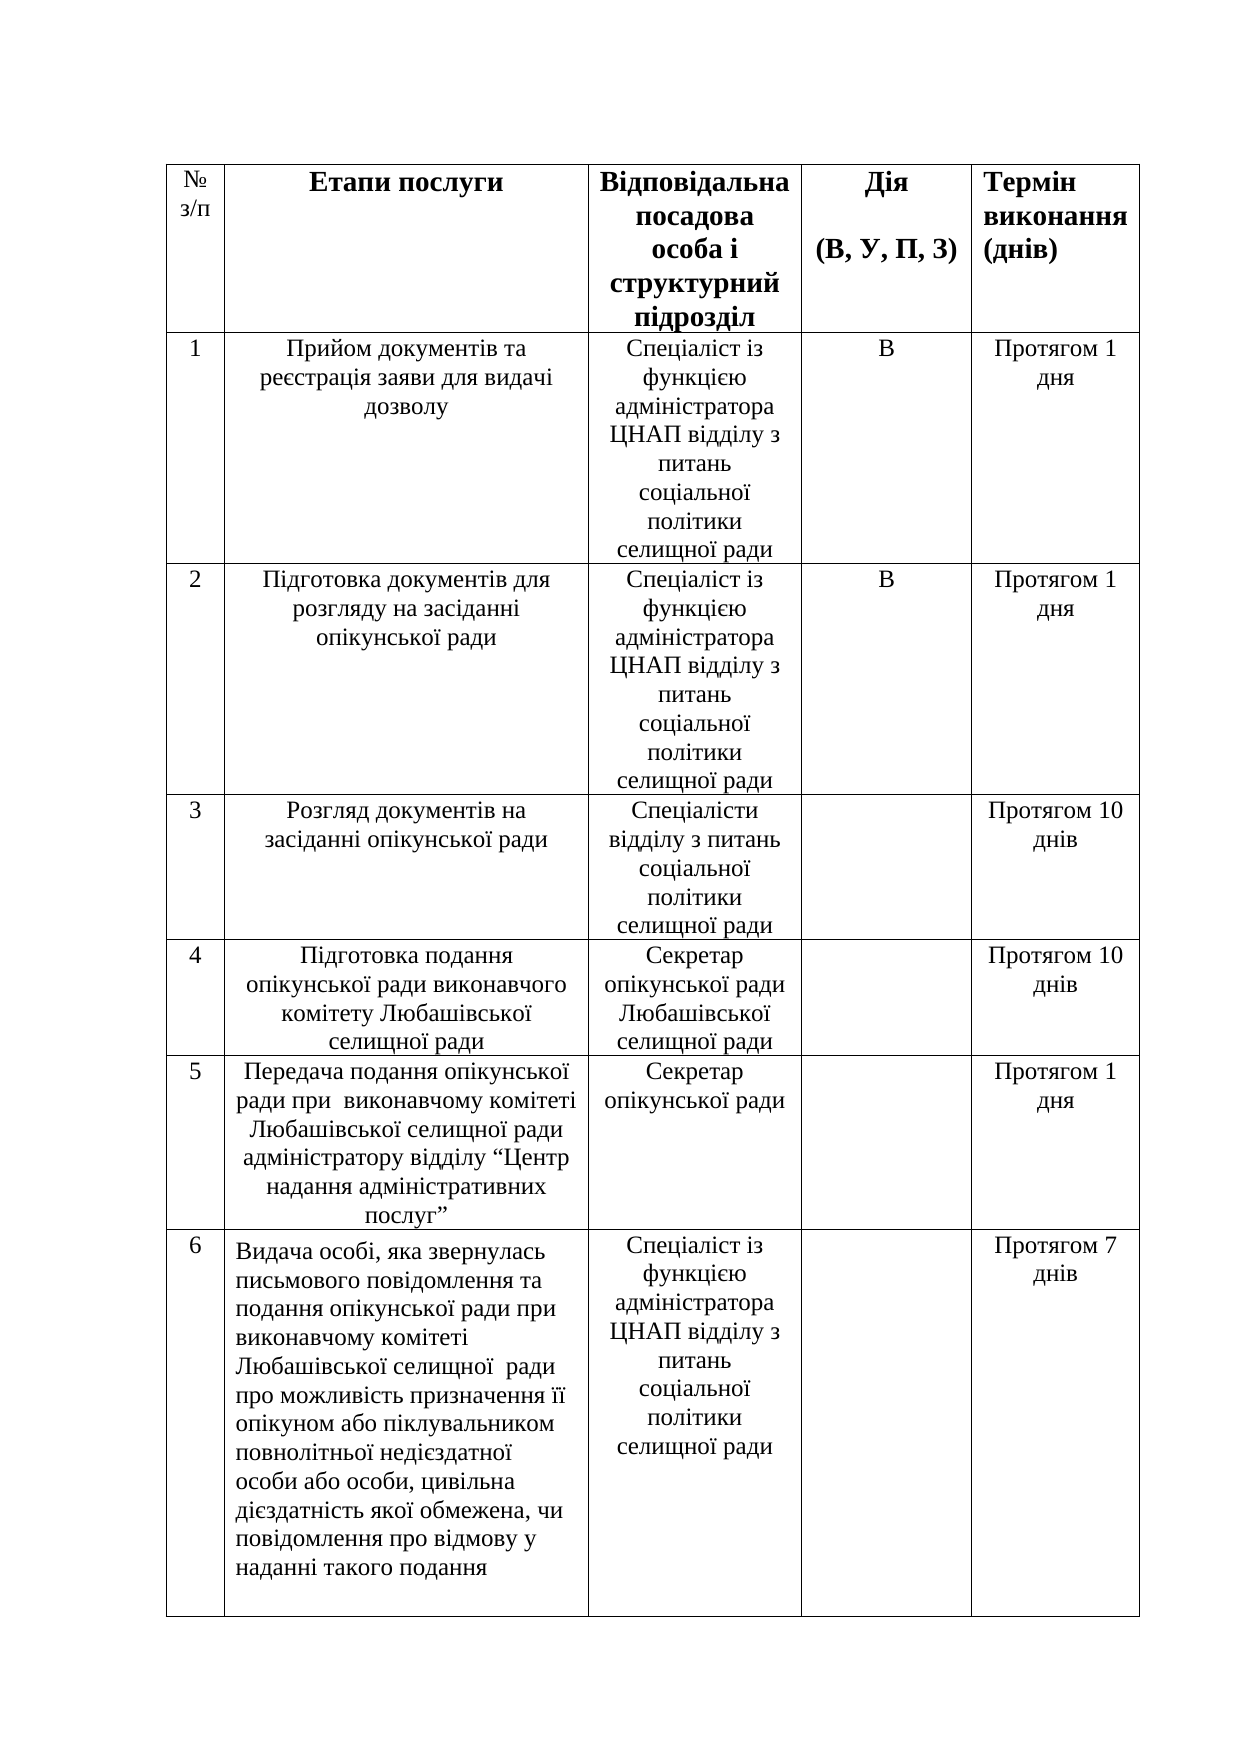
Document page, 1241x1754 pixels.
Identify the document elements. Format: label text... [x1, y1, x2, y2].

table_cell Спеціаліст із функцією адміністратора ЦНАП відділу з питань соціальної політики селищної ради [589, 564, 801, 794]
table_cell Видача особі, яка звернулась письмового повідомлення та подання опікунської ради при виконавчому комітеті Любашівської селищної ради про можливість призначення її опікуном або піклувальником повнолітньої недієздатної особи або особи, цивільна дієздатність якої обмежена, чи повідомлення про відмову у наданні такого подання [225, 1230, 588, 1616]
table_cell Спеціаліст із функцією адміністратора ЦНАП відділу з питань соціальної політики селищної ради [589, 1230, 801, 1616]
table_header Етапи послуги [225, 165, 588, 332]
table_cell 3 [167, 795, 224, 939]
table_cell Прийом документів та реєстрація заяви для видачі дозволу [225, 333, 588, 563]
table_cell Спеціалісти відділу з питань соціальної політики селищної ради [589, 795, 801, 939]
table_header Відповідальна посадова особа і структурний підрозділ [589, 165, 801, 332]
table_cell 5 [167, 1056, 224, 1229]
table_cell 6 [167, 1230, 224, 1616]
table_cell Протягом 1 дня [972, 1056, 1139, 1229]
table_cell Секретар опікунської ради Любашівської селищної ради [589, 940, 801, 1055]
table_cell [802, 1230, 971, 1616]
table_cell Секретар опікунської ради [589, 1056, 801, 1229]
table_cell В [802, 333, 971, 563]
table_cell Передача подання опікунської ради при виконавчому комітеті Любашівської селищної ради адміністратору відділу “Центр надання адміністративних послуг” [225, 1056, 588, 1229]
table_cell 2 [167, 564, 224, 794]
table_cell 4 [167, 940, 224, 1055]
table_header Дія (В, У, П, З) [802, 165, 971, 332]
table_cell Протягом 10 днів [972, 940, 1139, 1055]
table_header Термін виконання (днів) [972, 165, 1139, 332]
table_cell В [802, 564, 971, 794]
table_cell Підготовка подання опікунської ради виконавчого комітету Любашівської селищної ради [225, 940, 588, 1055]
table_cell [802, 795, 971, 939]
table_cell [802, 1056, 971, 1229]
table_cell Спеціаліст із функцією адміністратора ЦНАП відділу з питань соціальної політики селищної ради [589, 333, 801, 563]
table_cell [802, 940, 971, 1055]
table_cell Протягом 1 дня [972, 564, 1139, 794]
table_header № з/п [167, 165, 224, 332]
table_cell Протягом 1 дня [972, 333, 1139, 563]
table_cell Підготовка документів для розгляду на засіданні опікунської ради [225, 564, 588, 794]
table_cell 1 [167, 333, 224, 563]
table_cell Протягом 7 днів [972, 1230, 1139, 1616]
table_cell Розгляд документів на засіданні опікунської ради [225, 795, 588, 939]
table_cell Протягом 10 днів [972, 795, 1139, 939]
